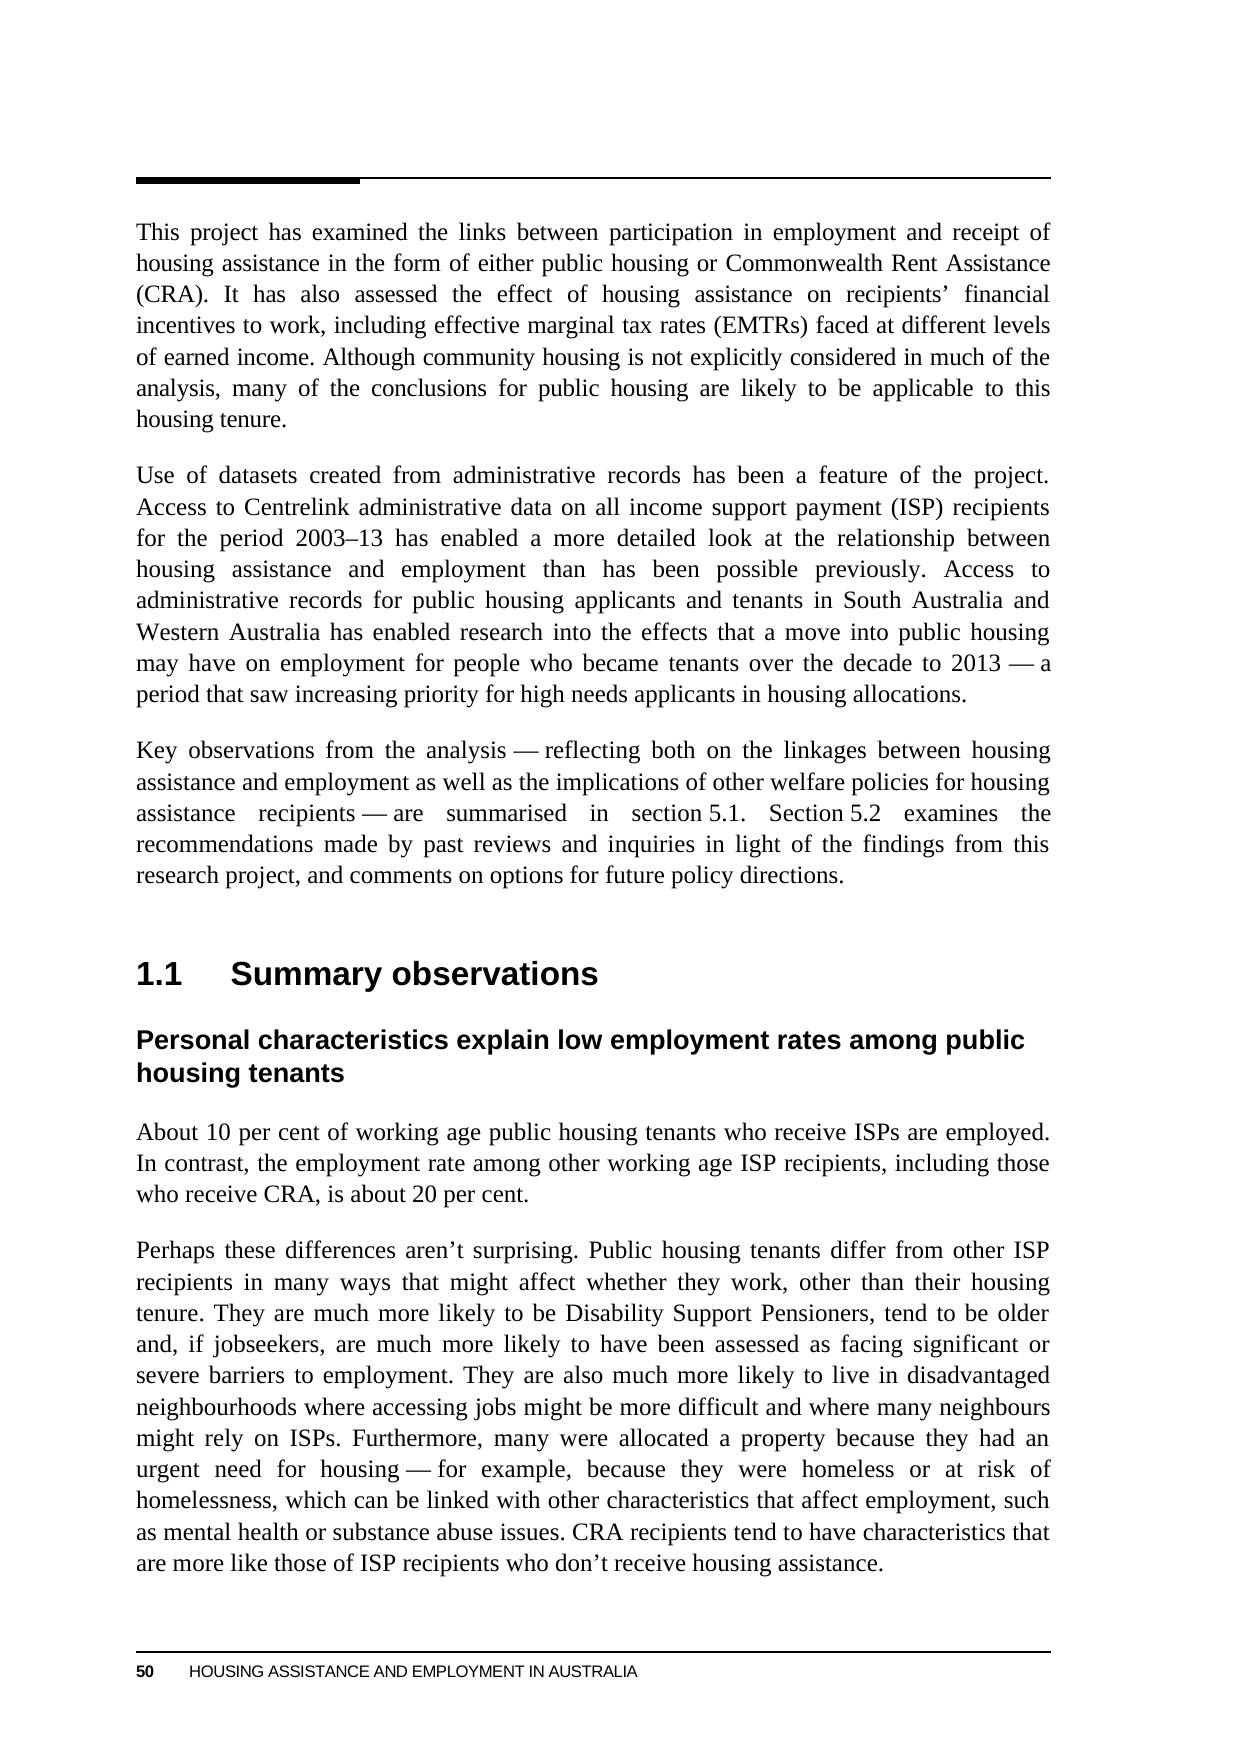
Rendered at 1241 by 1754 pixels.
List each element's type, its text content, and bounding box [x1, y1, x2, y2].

subtitle Personal characteristics explain low employment rates among public housing tenants [136, 1023, 1051, 1089]
text Key observations from the analysis — reflecting both on the linkages between housing assistance and employment as well as the implications of other welfare policies for housing assistance recipients — are summarised in section 5.1. Section 5.2 examines the recommendations made by past reviews and inquiries in light of the findings from this research project, and comments on options for future policy directions. [136, 733, 1051, 889]
text This project has examined the links between participation in employment and receipt of housing assistance in the form of either public housing or Commonwealth Rent Assistance (CRA). It has also assessed the effect of housing assistance on recipients’ financial incentives to work, including effective marginal tax rates (EMTRs) faced at different levels of earned income. Although community housing is not explicitly considered in much of the analysis, many of the conclusions for public housing are likely to be applicable to this housing tenure. [136, 214, 1051, 433]
text Use of datasets created from administrative records has been a feature of the project. Access to Centrelink administrative data on all income support payment (ISP) recipients for the period 2003–13 has enabled a more detailed look at the relationship between housing assistance and employment than has been possible previously. Access to administrative records for public housing applicants and tenants in South Australia and Western Australia has enabled research into the effects that a move into public housing may have on employment for people who became tenants over the decade to 2013 — a period that saw increasing priority for high needs applicants in housing allocations. [136, 458, 1051, 708]
text Perhaps these differences aren’t surprising. Public housing tenants differ from other ISP recipients in many ways that might affect whether they work, other than their housing tenure. They are much more likely to be Disability Support Pensioners, tend to be older and, if jobseekers, are much more likely to have been assessed as facing significant or severe barriers to employment. They are also much more likely to live in disadvantaged neighbourhoods where accessing jobs might be more difficult and where many neighbours might rely on ISPs. Furthermore, many were allocated a property because they had an urgent need for housing — for example, because they were homeless or at risk of homelessness, which can be linked with other characteristics that affect employment, such as mental health or substance abuse issues. CRA recipients tend to have characteristics that are more like those of ISP recipients who don’t receive housing assistance. [136, 1233, 1051, 1577]
text About 10 per cent of working age public housing tenants who receive ISPs are employed. In contrast, the employment rate among other working age ISP recipients, including those who receive CRA, is about 20 per cent. [136, 1114, 1051, 1208]
